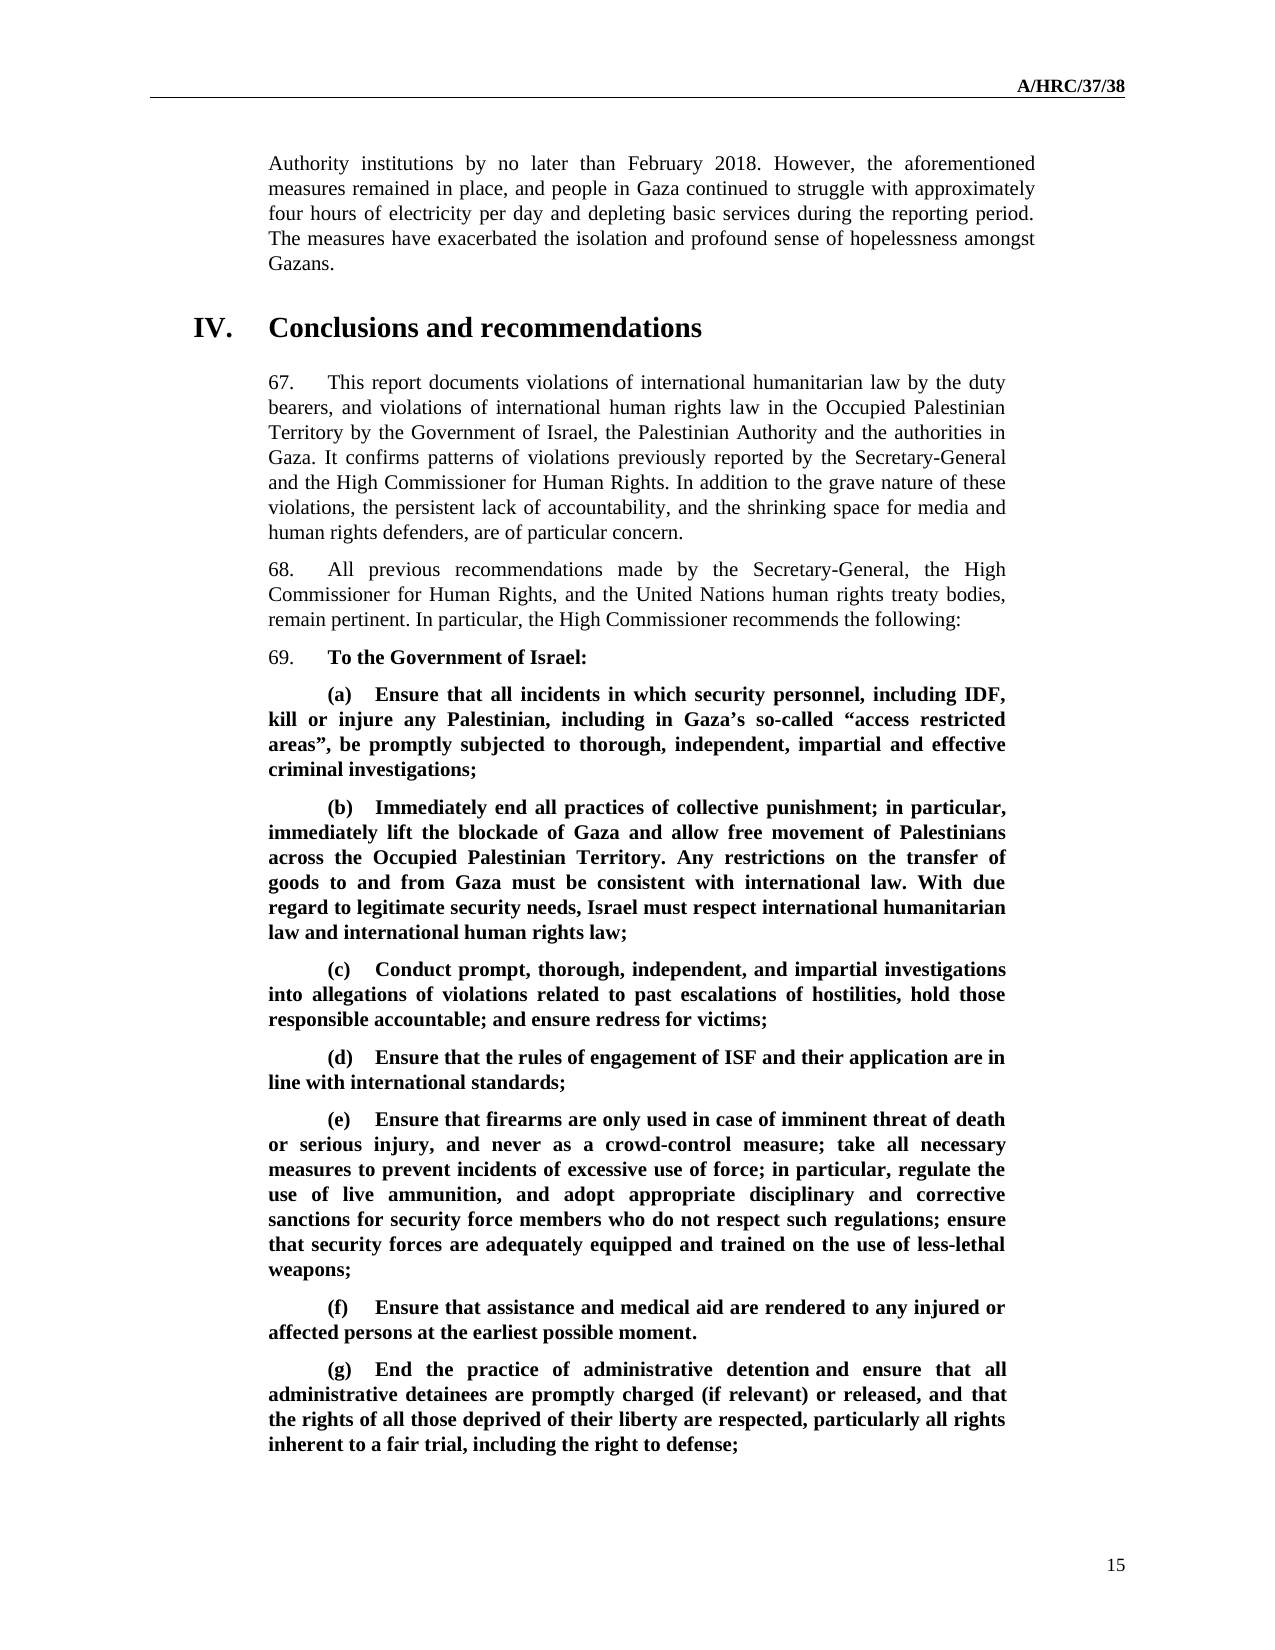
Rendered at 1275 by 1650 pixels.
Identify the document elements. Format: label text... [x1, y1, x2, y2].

text (e) Ensure that firearms are only used in case of imminent threat of death or serious injury, and never as a crowd-control measure; take all necessary measures to prevent incidents of excessive use of force; in particular, regulate the use of live ammunition, and adopt appropriate disciplinary and corrective sanctions for security force members who do not respect such regulations; ensure that security forces are adequately equipped and trained on the use of less-lethal weapons; [268, 1106, 1007, 1281]
text (f) Ensure that assistance and medical aid are rendered to any injured or affected persons at the earliest possible moment. [268, 1294, 1007, 1344]
text 69. To the Government of Israel: [268, 644, 1007, 669]
text 67. This report documents violations of international humanitarian law by the duty bearers, and violations of international human rights law in the Occupied Palestinian Territory by the Government of Israel, the Palestinian Authority and the authorities in Gaza. It confirms patterns of violations previously reported by the Secretary-General and the High Commissioner for Human Rights. In addition to the grave nature of these violations, the persistent lack of accountability, and the shrinking space for media and human rights defenders, are of particular concern. [268, 369, 1007, 544]
text (c) Conduct prompt, thorough, independent, and impartial investigations into allegations of violations related to past escalations of hostilities, hold those responsible accountable; and ensure redress for victims; [268, 956, 1007, 1031]
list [268, 150, 1036, 275]
text (a) Ensure that all incidents in which security personnel, including IDF, kill or injure any Palestinian, including in Gaza’s so-called “access restricted areas”, be promptly subjected to thorough, independent, impartial and effective criminal investigations; [268, 681, 1007, 781]
text (d) Ensure that the rules of engagement of ISF and their application are in line with international standards; [268, 1044, 1007, 1094]
text 68. All previous recommendations made by the Secretary-General, the High Commissioner for Human Rights, and the United Nations human rights treaty bodies, remain pertinent. In particular, the High Commissioner recommends the following: [268, 556, 1007, 631]
list Conclusions and recommendations [193, 312, 1007, 344]
text (b) Immediately end all practices of collective punishment; in particular, immediately lift the blockade of Gaza and allow free movement of Palestinians across the Occupied Palestinian Territory. Any restrictions on the transfer of goods to and from Gaza must be consistent with international law. With due regard to legitimate security needs, Israel must respect international humanitarian law and international human rights law; [268, 794, 1007, 944]
text (g) End the practice of administrative detention and ensure that all administrative detainees are promptly charged (if relevant) or released, and that the rights of all those deprived of their liberty are respected, particularly all rights inherent to a fair trial, including the right to defense; [268, 1356, 1007, 1456]
